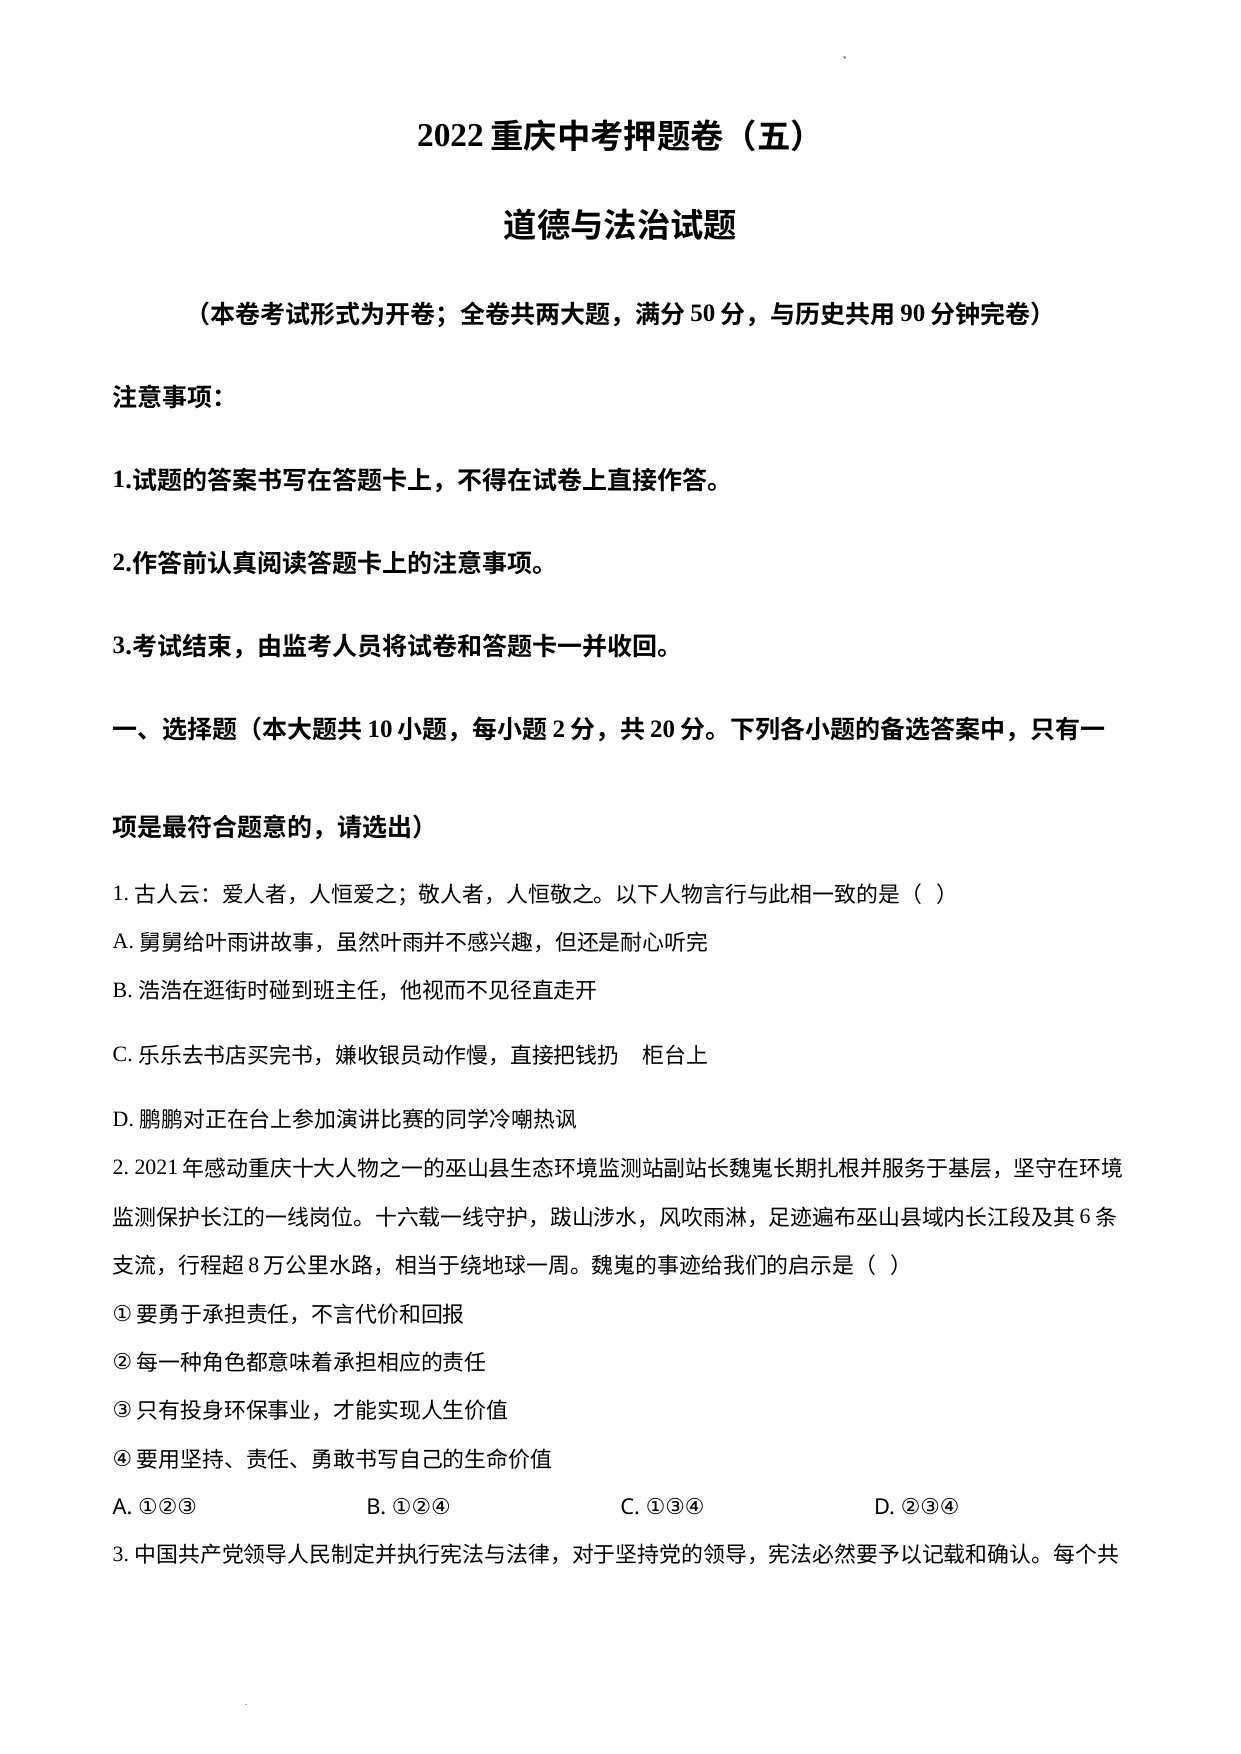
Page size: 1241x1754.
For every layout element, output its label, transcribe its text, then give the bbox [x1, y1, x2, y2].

text D. 鹏鹏对正在台上参加演讲比赛的同学冷嘲热讽 [112, 1102, 1128, 1134]
text 道德与法治试题 [112, 191, 1128, 256]
text ④要用坚持、责任、勇敢书写自己的生命价值 [112, 1441, 1128, 1474]
text A. ①②③ B. ①②④ C. ①③④ D. ②③④ [112, 1489, 1128, 1522]
text 1.试题的答案书写在答题卡上，不得在试卷上直接作答。 [112, 446, 1128, 511]
text ③只有投身环保事业，才能实现人生价值 [112, 1393, 1128, 1425]
text A. 舅舅给叶雨讲故事，虽然叶雨并不感兴趣，但还是耐心听完 [112, 924, 1128, 957]
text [112, 1537, 1128, 1569]
text ①要勇于承担责任，不言代价和回报 [112, 1296, 1128, 1329]
text 一、选择题（本大题共10小题，每小题2分，共20分。下列各小题的备选答案中，只有一项是最符合题意的，请选出） [112, 696, 1128, 858]
text 2.作答前认真阅读答题卡上的注意事项。 [112, 529, 1128, 594]
text 2022重庆中考押题卷（五） [112, 102, 1128, 167]
text B. 浩浩在逛街时碰到班主任，他视而不见径直走开 [112, 973, 1128, 1005]
text （本卷考试形式为开卷；全卷共两大题，满分50分，与历史共用90分钟完卷） [112, 280, 1128, 345]
text 1. 古人云：爱人者，人恒爱之；敬人者，人恒敬之。以下人物言行与此相一致的是（ ） [112, 876, 1128, 909]
text 3.考试结束，由监考人员将试卷和答题卡一并收回。 [112, 612, 1128, 677]
text 注意事项： [112, 363, 1128, 428]
text C. 乐乐去书店买完书，嫌收银员动作慢，直接把钱扔柜台上 [112, 1021, 1128, 1086]
text 2. 2021年感动重庆十大人物之一的巫山县生态环境监测站副站长魏嵬长期扎根并服务于基层，坚守在环境监测保护长江的一线岗位。十六载一线守护，跋山涉水，风吹雨淋，足迹遍布巫山县域内长江段及其6条支流，行程超8万公里水路，相当于绕地球一周。魏嵬的事迹给我们的启示是（ ） [112, 1150, 1128, 1280]
text ②每一种角色都意味着承担相应的责任 [112, 1344, 1128, 1377]
